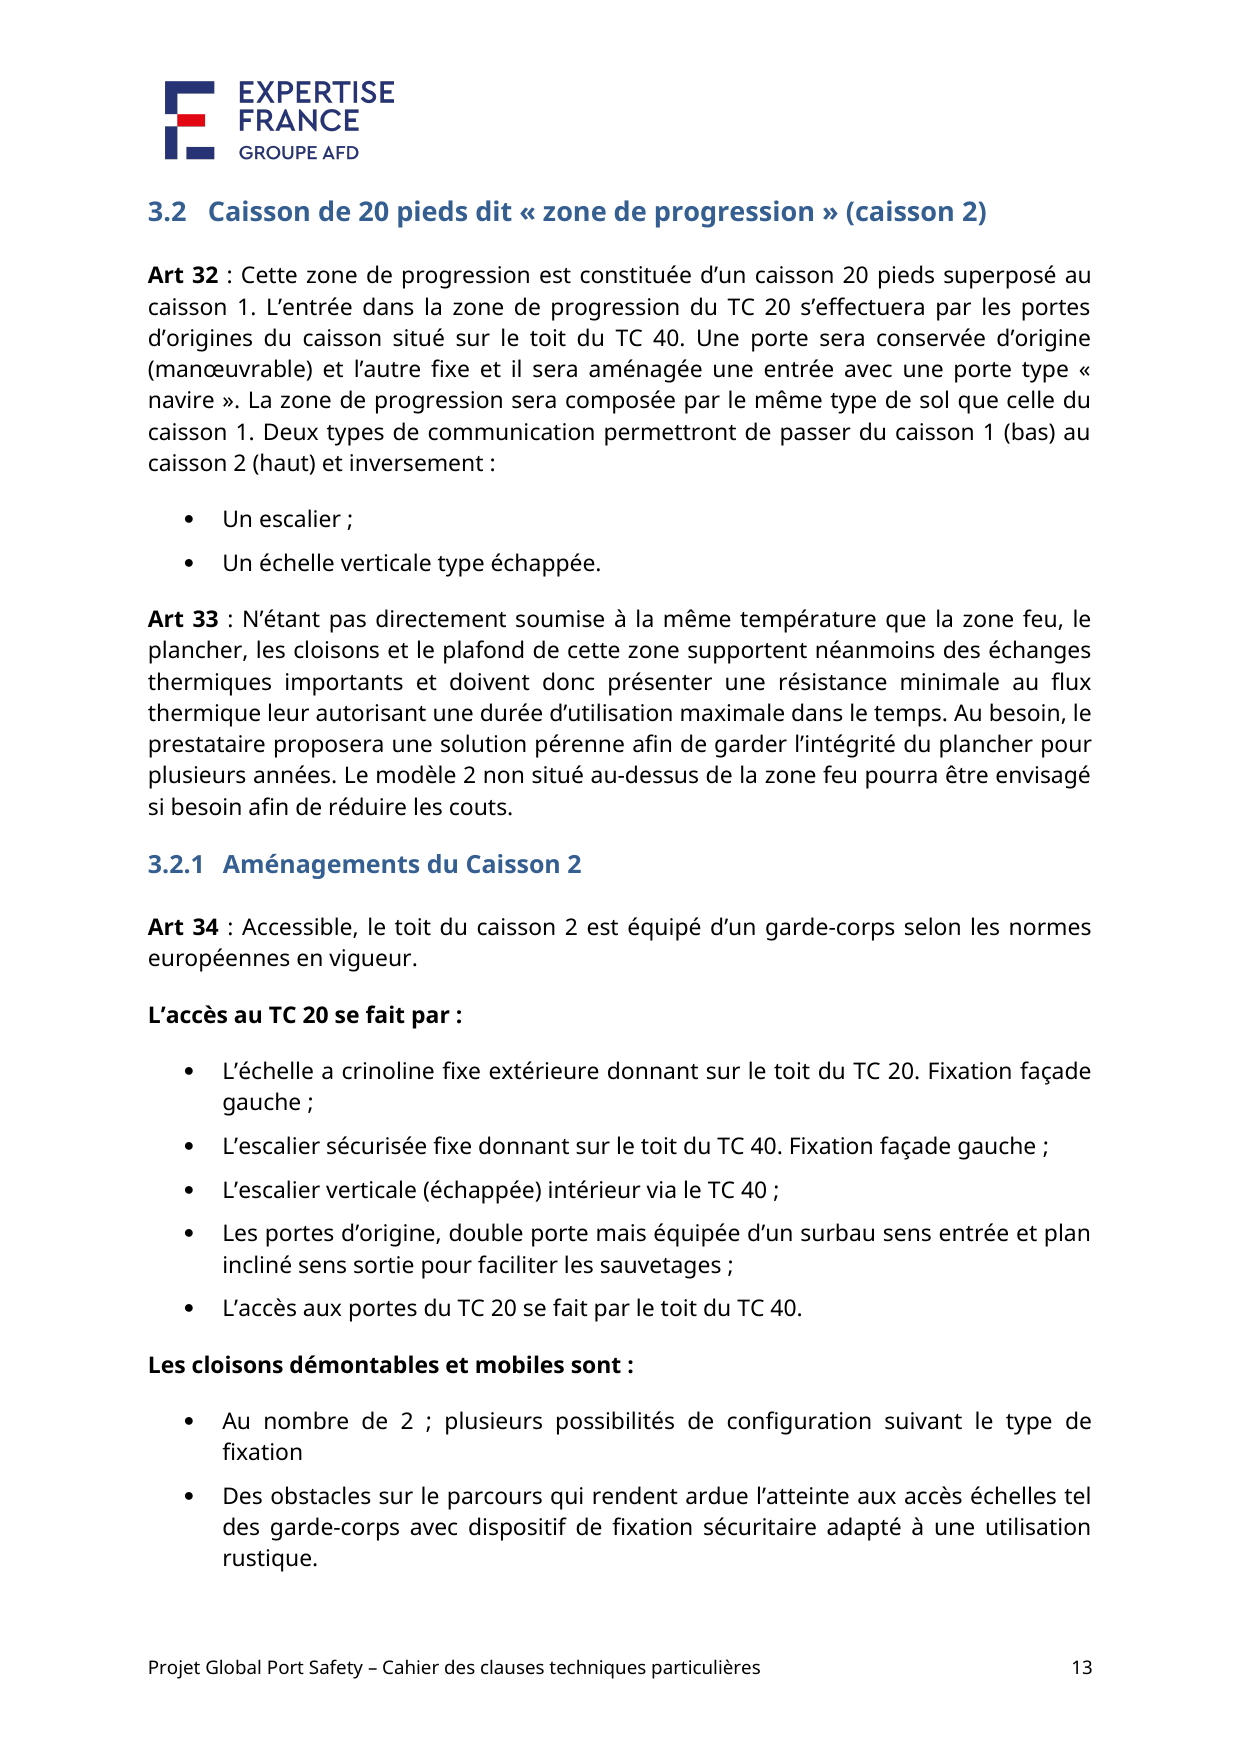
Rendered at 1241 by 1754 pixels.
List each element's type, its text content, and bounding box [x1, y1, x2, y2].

list L’escalier verticale (échappée) intérieur via le TC 40 ; [185, 1173, 1093, 1205]
text Art 32 : Cette zone de progression est constituée d’un caisson 20 pieds superposé au caisson 1. L’entrée dans la zone de progression du TC 20 s’effectuera par les portes d’origines du caisson situé sur le toit du TC 40. Une porte sera conservée d’origine (manœuvrable) et l’autre fixe et il sera aménagée une entrée avec une porte type « navire ». La zone de progression sera composée par le même type de sol que celle du caisson 1. Deux types de communication permettront de passer du caisson 1 (bas) au caisson 2 (haut) et inversement : [148, 259, 1093, 478]
list Des obstacles sur le parcours qui rendent ardue l’atteinte aux accès échelles tel des garde-corps avec dispositif de fixation sécuritaire adapté à une utilisation rustique. [185, 1480, 1093, 1573]
list L’accès aux portes du TC 20 se fait par le toit du TC 40. [185, 1292, 1093, 1323]
list L’échelle a crinoline fixe extérieure donnant sur le toit du TC 20. Fixation façade gauche ; [185, 1055, 1093, 1117]
subtitle Caisson de 20 pieds dit « zone de progression » (caisson 2) [148, 192, 1093, 229]
list Au nombre de 2 ; plusieurs possibilités de configuration suivant le type de fixation [185, 1405, 1093, 1467]
subtitle Aménagements du Caisson 2 [148, 847, 1093, 881]
list L’escalier sécurisée fixe donnant sur le toit du TC 40. Fixation façade gauche ; [185, 1130, 1093, 1161]
text Art 33 : N’étant pas directement soumise à la même température que la zone feu, le plancher, les cloisons et le plafond de cette zone supportent néanmoins des échanges thermiques importants et doivent donc présenter une résistance minimale au flux thermique leur autorisant une durée d’utilisation maximale dans le temps. Au besoin, le prestataire proposera une solution pérenne afin de garder l’intégrité du plancher pour plusieurs années. Le modèle 2 non situé au-dessus de la zone feu pourra être envisagé si besoin afin de réduire les couts. [148, 603, 1093, 822]
picture [141, 47, 422, 191]
text Art 34 : Accessible, le toit du caisson 2 est équipé d’un garde-corps selon les normes européennes en vigueur. [148, 911, 1093, 973]
list Les portes d’origine, double porte mais équipée d’un surbau sens entrée et plan incliné sens sortie pour faciliter les sauvetages ; [185, 1217, 1093, 1280]
list Un escalier ; [185, 503, 1093, 534]
text L’accès au TC 20 se fait par : [148, 998, 1093, 1030]
list Un échelle verticale type échappée. [185, 547, 1093, 578]
text Les cloisons démontables et mobiles sont : [148, 1348, 1093, 1380]
